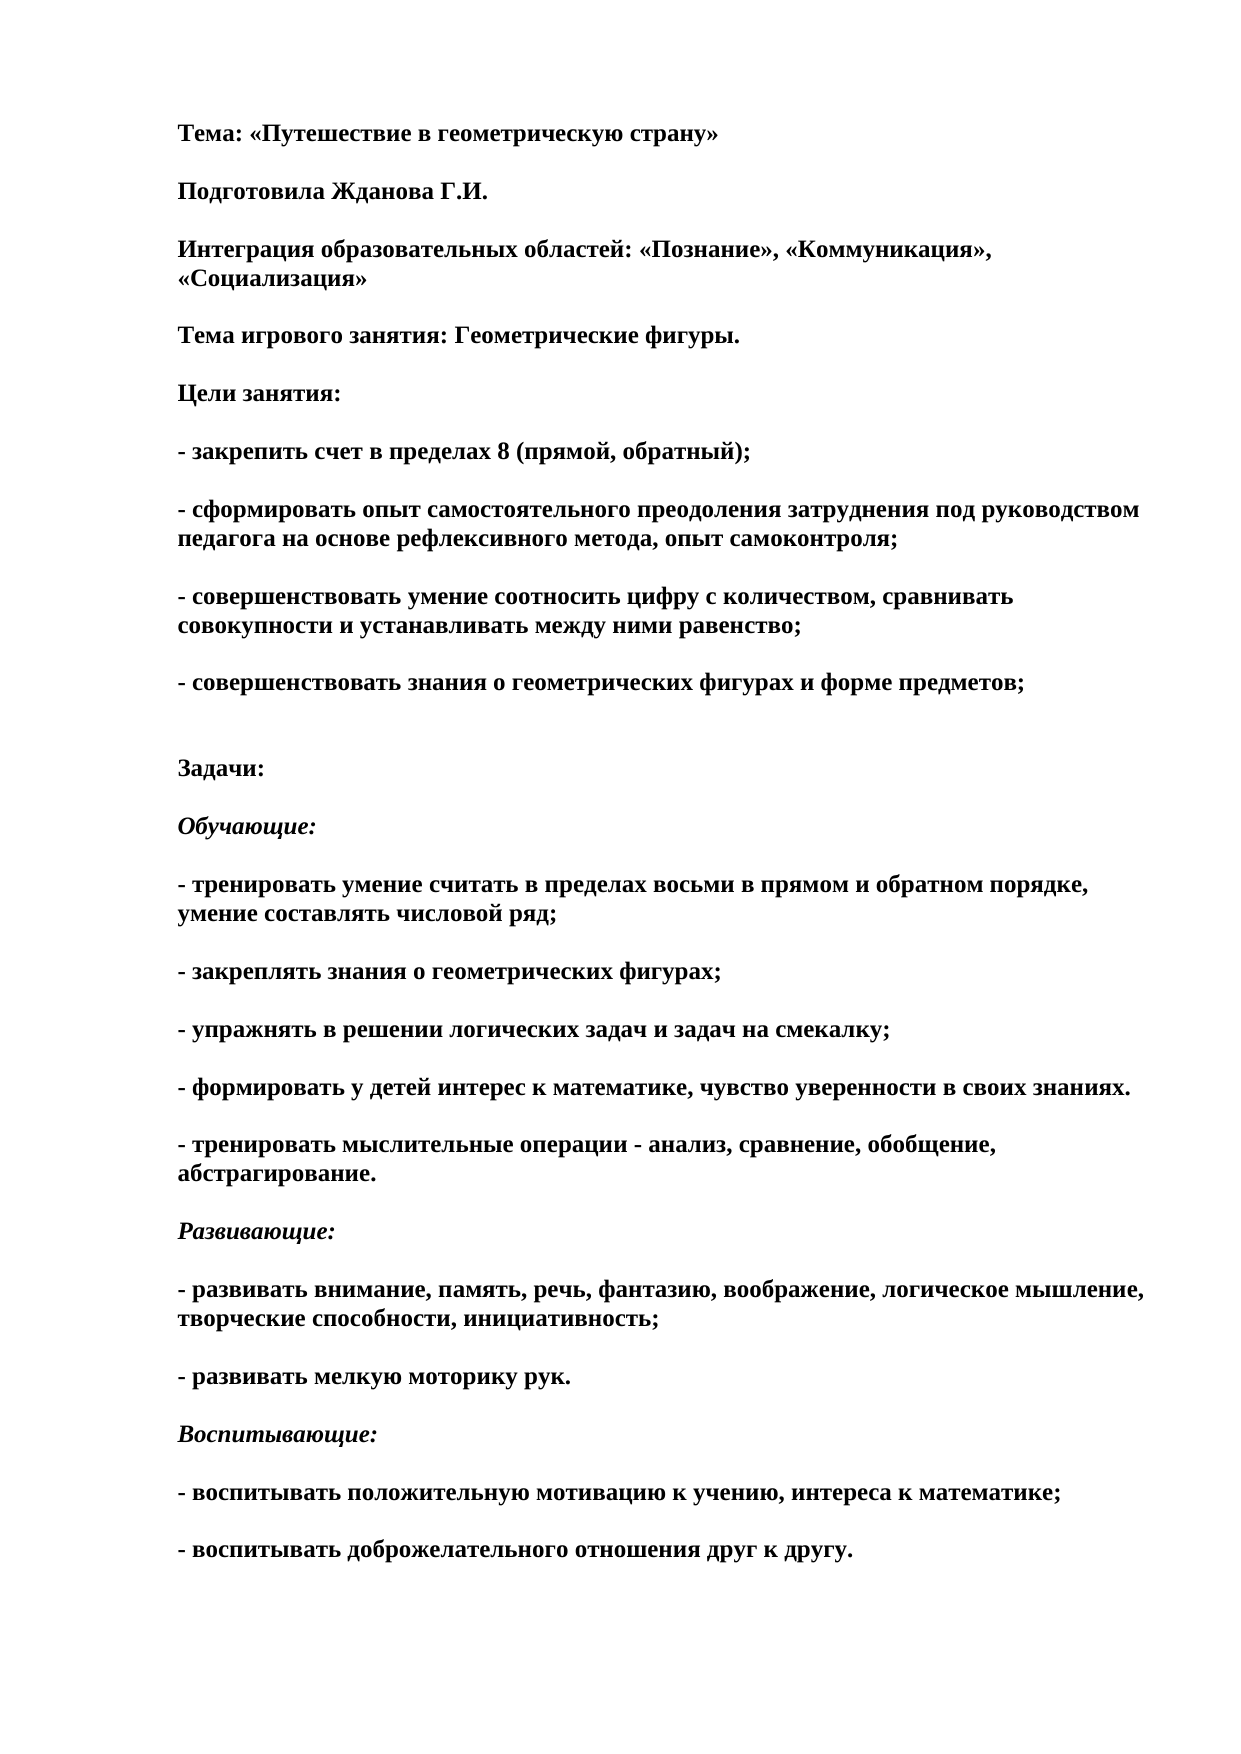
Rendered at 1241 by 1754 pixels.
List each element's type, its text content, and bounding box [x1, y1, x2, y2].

text Задачи: [177, 753, 1152, 782]
text - совершенствовать знания о геометрических фигурах и форме предметов; [177, 638, 1152, 724]
text - тренировать мыслительные операции - анализ, сравнение, обобщение, абстрагирование. [177, 1129, 1152, 1187]
text - совершенствовать умение соотносить цифру с количеством, сравнивать совокупности и устанавливать между ними равенство; [177, 581, 1152, 638]
text - закрепить счет в пределах 8 (прямой, обратный); [177, 436, 1152, 465]
text Развивающие: [177, 1216, 1152, 1245]
text - воспитывать положительную мотивацию к учению, интереса к математике; [177, 1477, 1152, 1505]
text Цели занятия: [177, 378, 1152, 407]
text - закреплять знания о геометрических фигурах; [177, 956, 1152, 984]
text - воспитывать доброжелательного отношения друг к другу. [177, 1534, 1152, 1563]
text Обучающие: [177, 811, 1152, 840]
text - упражнять в решении логических задач и задач на смекалку; [177, 1014, 1152, 1042]
text Воспитывающие: [177, 1419, 1152, 1447]
text Тема игрового занятия: Геометрические фигуры. [177, 321, 1152, 349]
text - сформировать опыт самостоятельного преодоления затруднения под руководством педагога на основе рефлексивного метода, опыт самоконтроля; [177, 494, 1152, 552]
text Интеграция образовательных областей: «Познание», «Коммуникация», «Социализация» [177, 234, 1152, 291]
text Подготовила Жданова Г.И. [177, 176, 1152, 205]
text - формировать у детей интерес к математике, чувство уверенности в своих знаниях. [177, 1072, 1152, 1100]
text Тема: «Путешествие в геометрическую страну» [177, 118, 1152, 147]
text - тренировать умение считать в пределах восьми в прямом и обратном порядке, умение составлять числовой ряд; [177, 869, 1152, 927]
text - развивать мелкую моторику рук. [177, 1361, 1152, 1389]
text - развивать внимание, память, речь, фантазию, воображение, логическое мышление, творческие способности, инициативность; [177, 1274, 1152, 1332]
